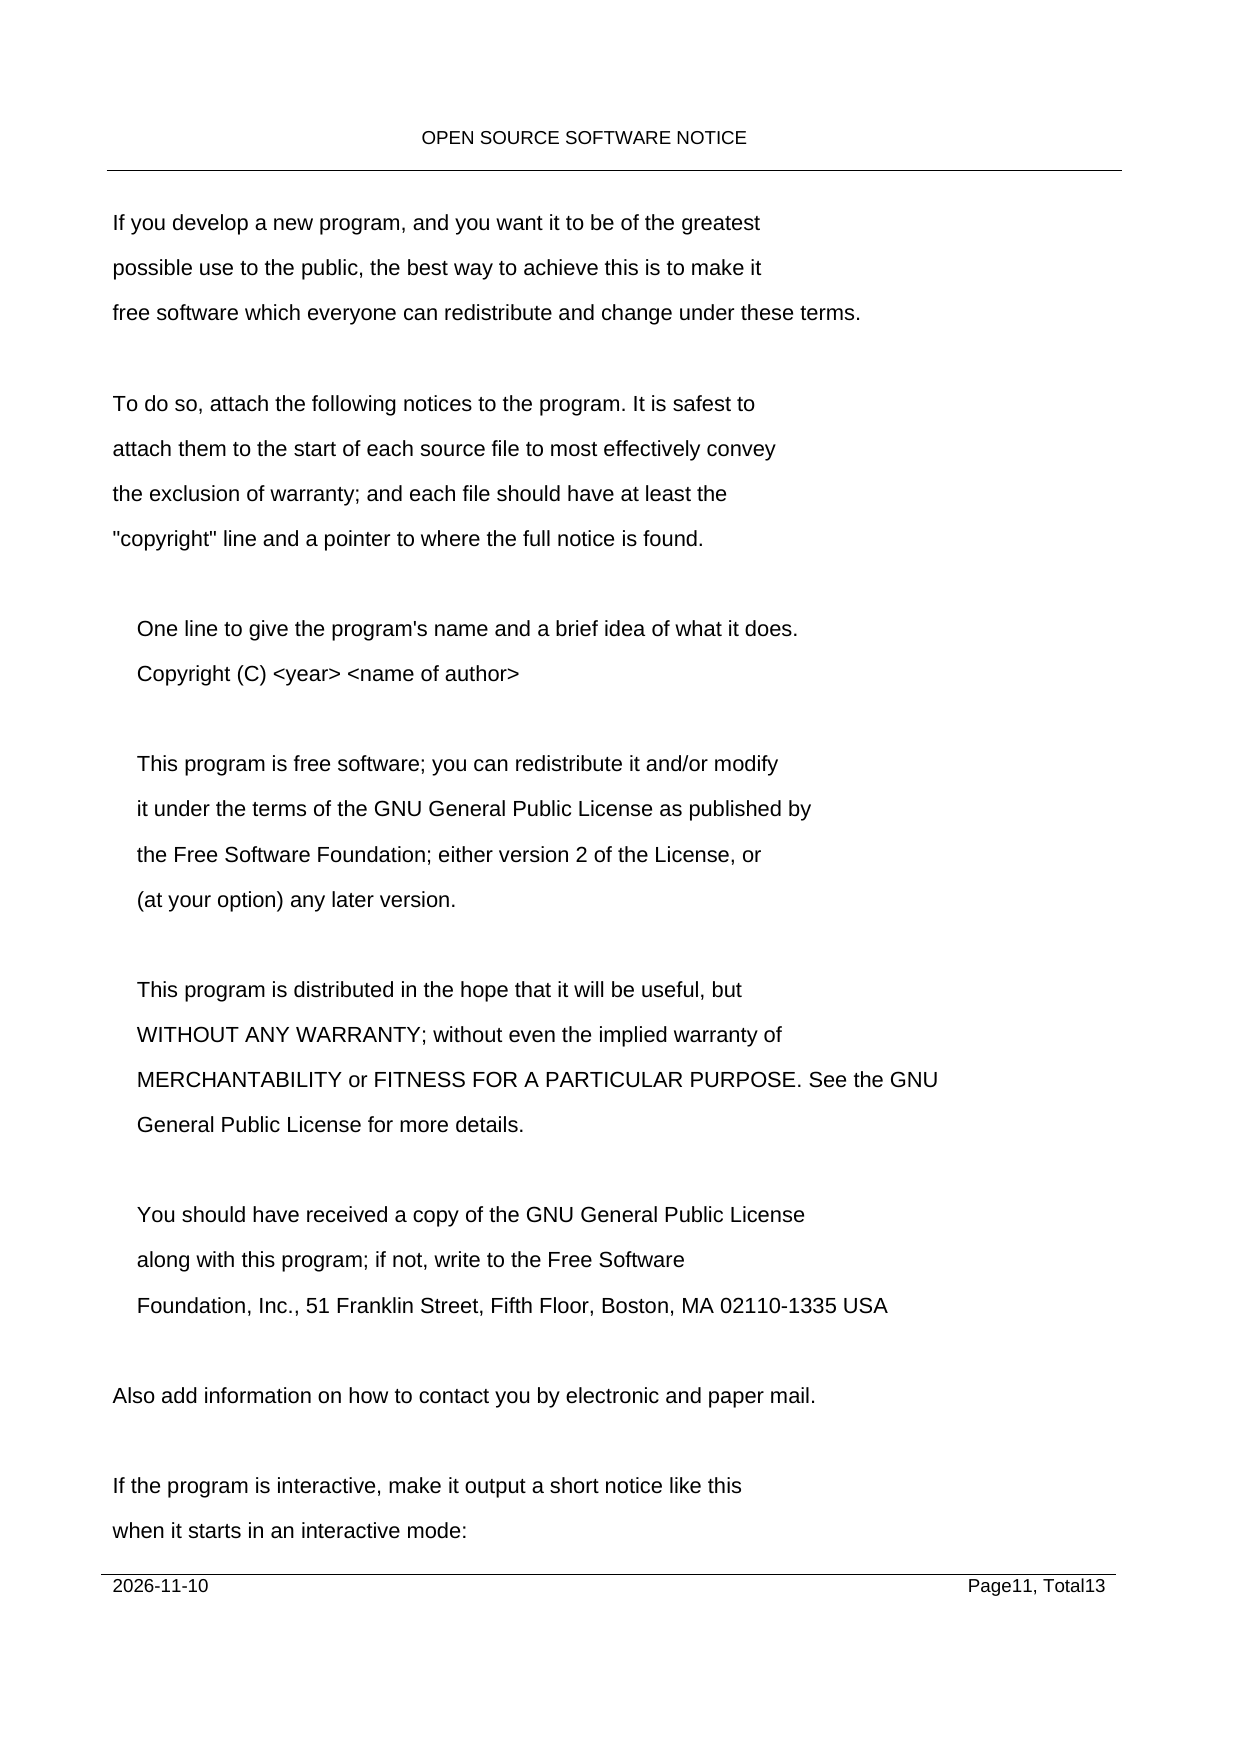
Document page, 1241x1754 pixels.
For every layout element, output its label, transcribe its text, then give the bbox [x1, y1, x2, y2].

text Foundation, Inc., 51 Franklin Street, Fifth Floor, Boston, MA 02110-1335 USA [112, 1289, 1128, 1321]
text You should have received a copy of the GNU General Public License [112, 1199, 1128, 1231]
text To do so, attach the following notices to the program. It is safest to [112, 387, 1128, 419]
text If the program is interactive, make it output a short notice like this [112, 1469, 1128, 1502]
text This program is free software; you can redistribute it and/or modify [112, 748, 1128, 780]
text free software which everyone can redistribute and change under these terms. [112, 297, 1128, 329]
text it under the terms of the GNU General Public License as published by [112, 793, 1128, 825]
text General Public License for more details. [112, 1108, 1128, 1141]
text Also add information on how to contact you by electronic and paper mail. [112, 1379, 1128, 1412]
text the Free Software Foundation; either version 2 of the License, or [112, 838, 1128, 870]
text attach them to the start of each source file to most effectively convey [112, 432, 1128, 464]
text WITHOUT ANY WARRANTY; without even the implied warranty of [112, 1018, 1128, 1051]
text One line to give the program's name and a brief idea of what it does. [112, 612, 1128, 645]
text If you develop a new program, and you want it to be of the greatest [112, 206, 1128, 239]
text MERCHANTABILITY or FITNESS FOR A PARTICULAR PURPOSE. See the GNU [112, 1063, 1128, 1096]
text the exclusion of warranty; and each file should have at least the [112, 477, 1128, 509]
text "copyright" line and a pointer to where the full notice is found. [112, 522, 1128, 554]
text This program is distributed in the hope that it will be useful, but [112, 973, 1128, 1006]
text when it starts in an interactive mode: [112, 1514, 1128, 1547]
text possible use to the public, the best way to achieve this is to make it [112, 251, 1128, 284]
text (at your option) any later version. [112, 883, 1128, 915]
text Copyright (C) <year> <name of author> [112, 657, 1128, 690]
text along with this program; if not, write to the Free Software [112, 1244, 1128, 1276]
